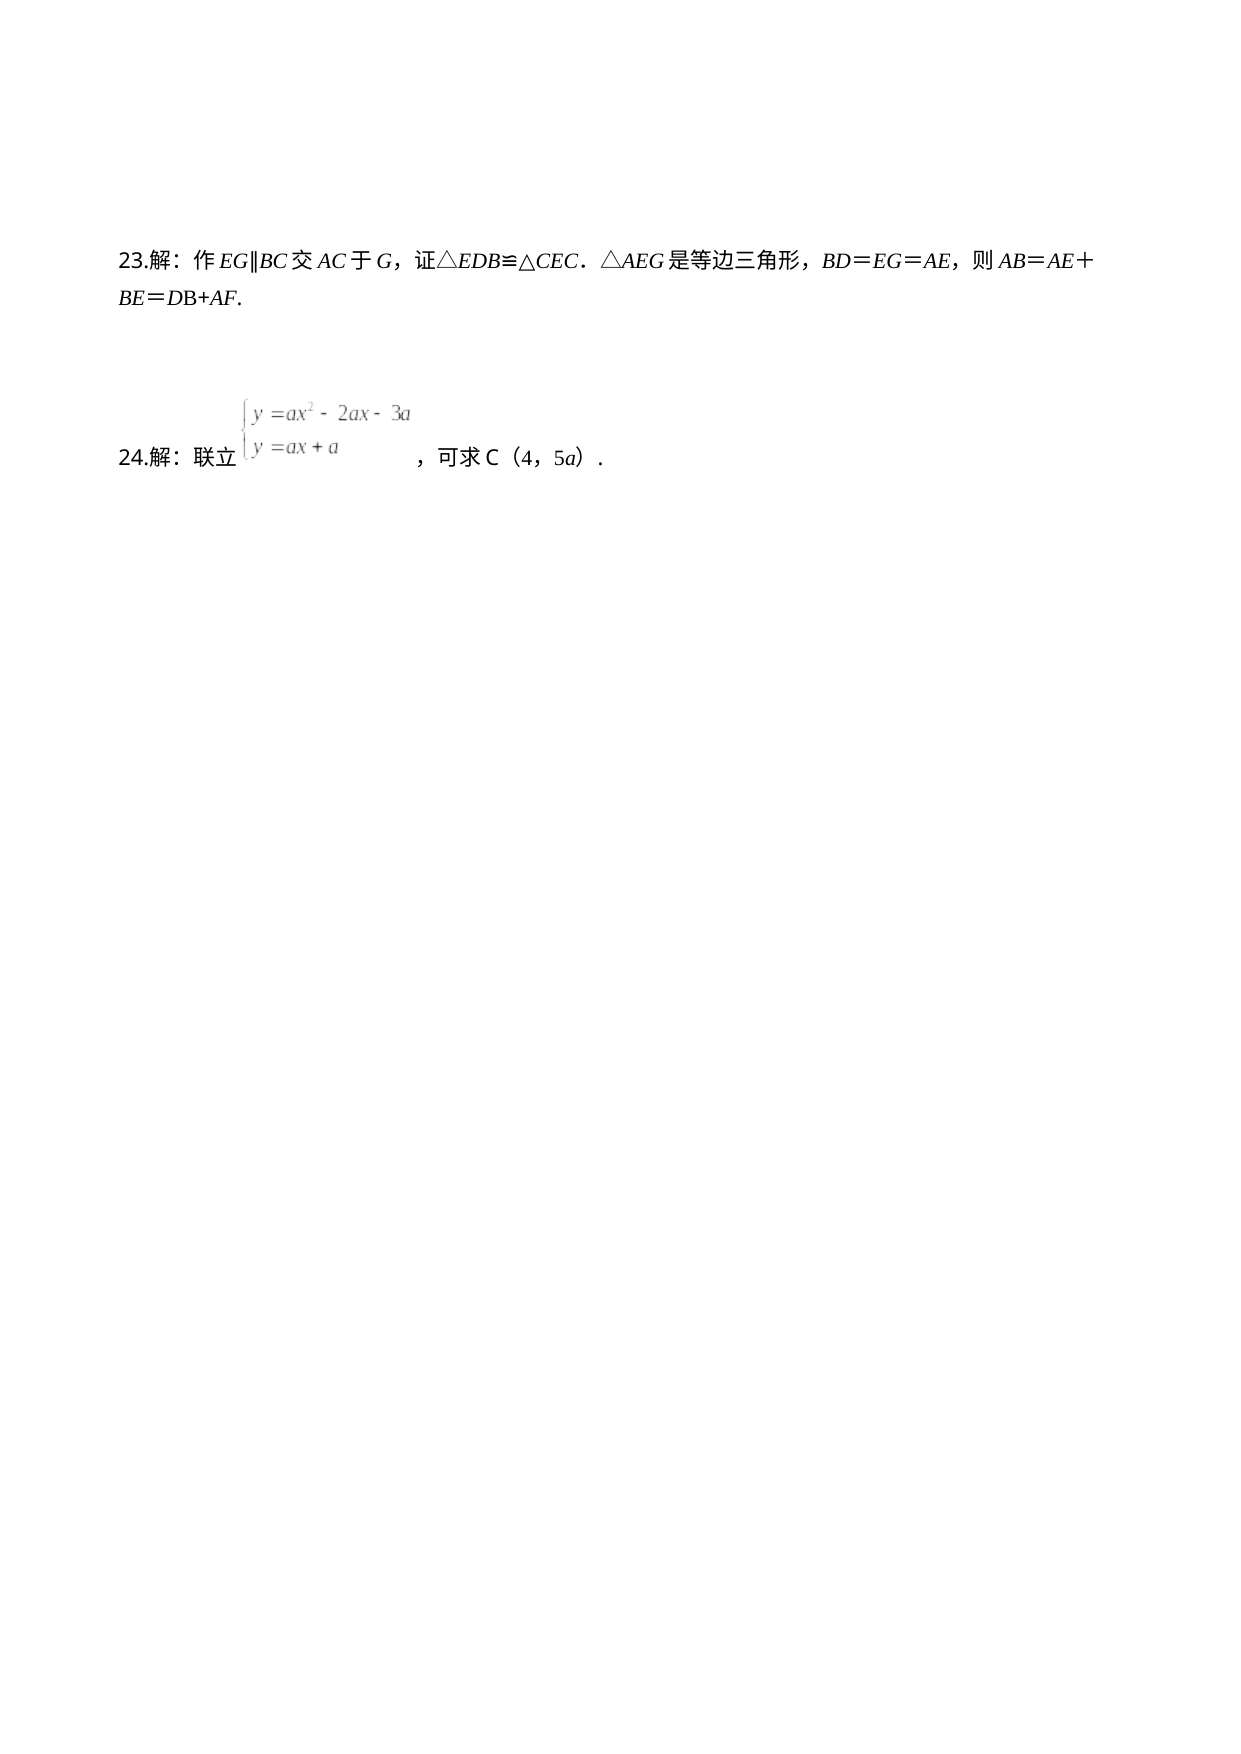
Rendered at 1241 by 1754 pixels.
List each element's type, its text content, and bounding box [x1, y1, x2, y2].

text 24.解：联立，可求C（4，5a）. [118, 394, 1122, 471]
text 23.解：作EG∥BC交AC于G，证△EDB≌△CEC．△AEG是等边三角形，BD＝EG＝AE，则AB＝AE＋BE＝DB+AF. [118, 243, 1122, 312]
